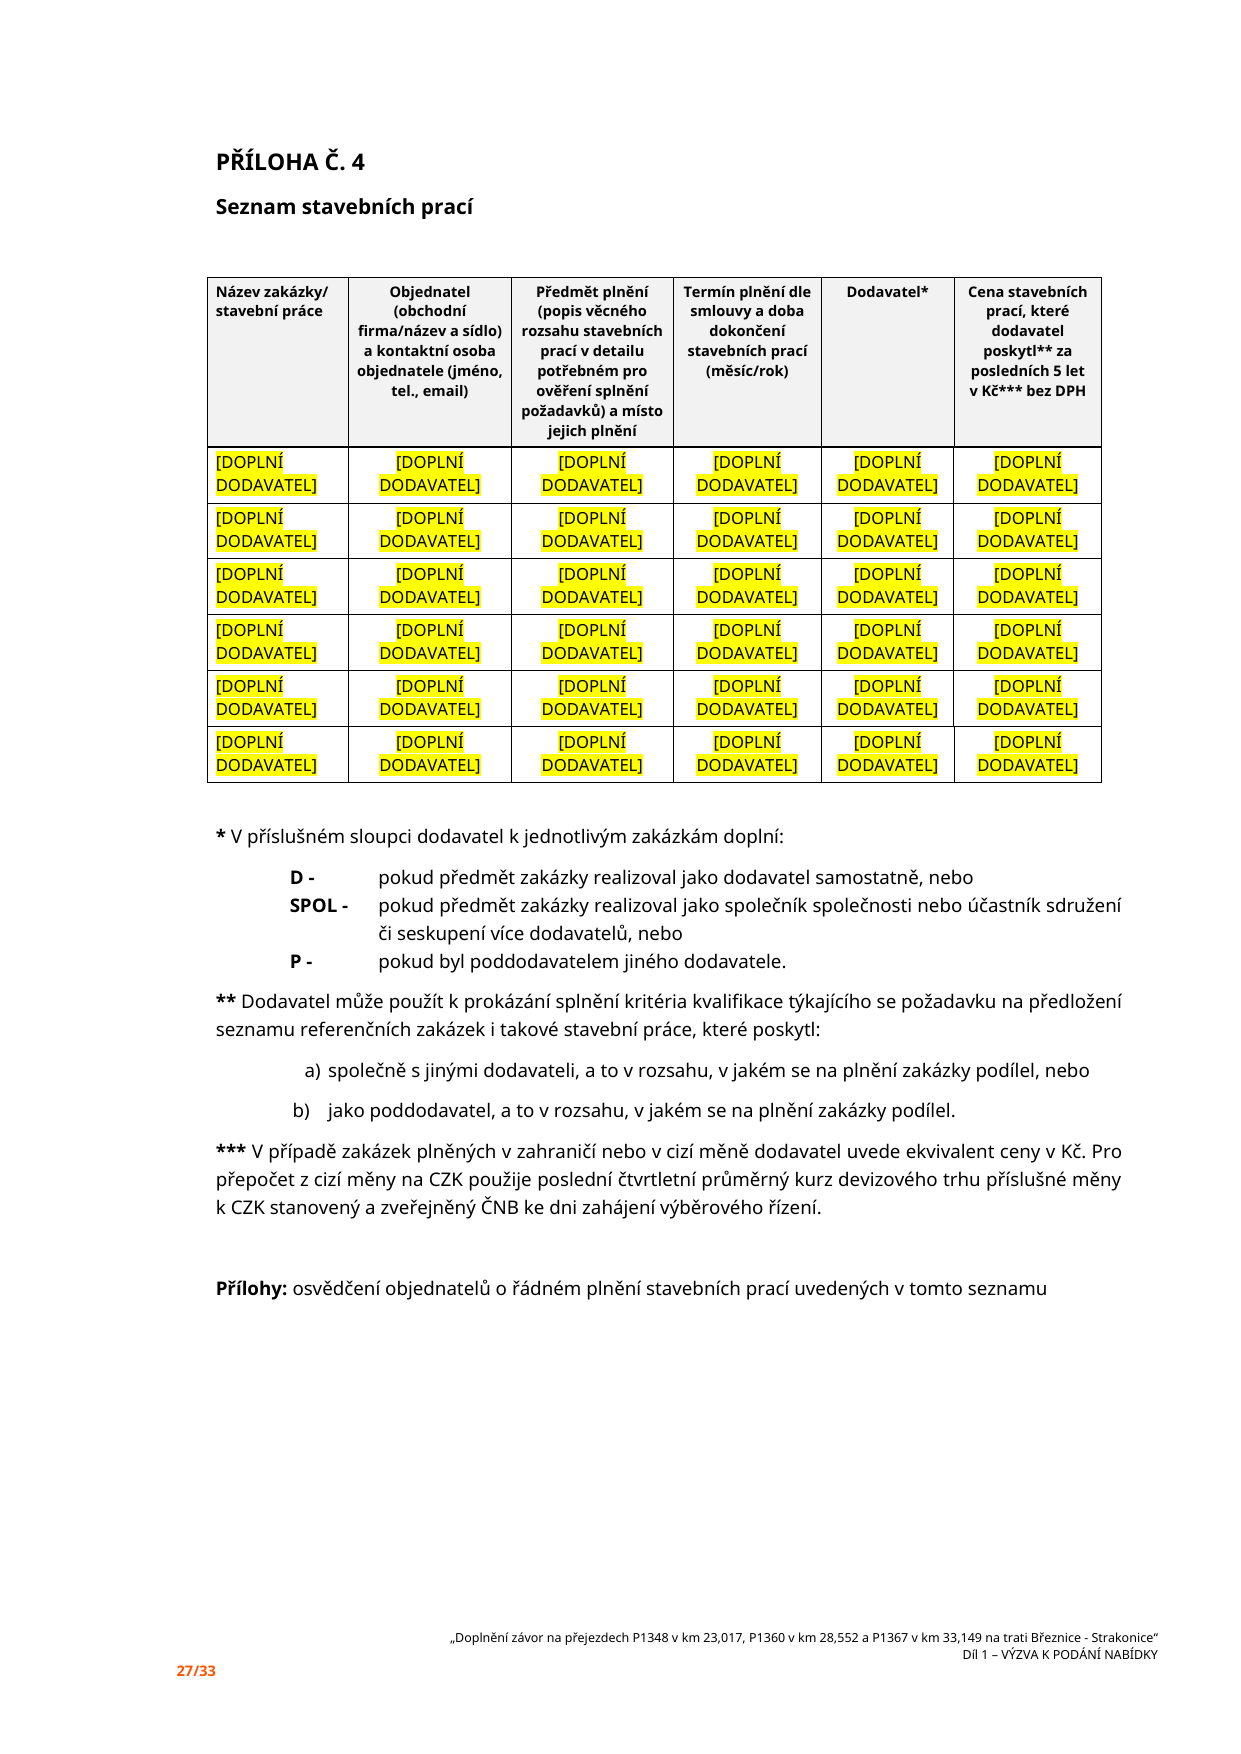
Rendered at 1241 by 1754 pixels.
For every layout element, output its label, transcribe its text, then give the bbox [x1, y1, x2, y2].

table_cell [DOPLNÍ DODAVATEL] [349, 671, 511, 726]
table_cell [DOPLNÍ DODAVATEL] [512, 727, 673, 782]
table_cell [DOPLNÍ DODAVATEL] [512, 559, 673, 614]
text *** V případě zakázek plněných v zahraničí nebo v cizí měně dodavatel uvede ekvivalent ceny v Kč. Pro přepočet z cizí měny na CZK použije poslední čtvrtletní průměrný kurz devizového trhu příslušné měny k CZK stanovený a zveřejněný ČNB ke dni zahájení výběrového řízení. [216, 1138, 1122, 1220]
text jako poddodavatel, a to v rozsahu, v jakém se na plnění zakázky podílel. [292, 1098, 1122, 1123]
table_cell [DOPLNÍ DODAVATEL] [822, 615, 953, 670]
table_cell [DOPLNÍ DODAVATEL] [954, 615, 1101, 670]
table_header Termín plnění dle smlouvy a doba dokončení stavebních prací (měsíc/rok) [674, 278, 821, 446]
table_cell [DOPLNÍ DODAVATEL] [822, 504, 953, 558]
table_cell [DOPLNÍ DODAVATEL] [512, 448, 673, 502]
table_cell [DOPLNÍ DODAVATEL] [208, 504, 348, 558]
table_cell [DOPLNÍ DODAVATEL] [208, 671, 348, 726]
table_cell [DOPLNÍ DODAVATEL] [954, 504, 1101, 558]
table_cell [DOPLNÍ DODAVATEL] [674, 448, 821, 502]
table_cell [DOPLNÍ DODAVATEL] [349, 727, 511, 782]
table_cell [DOPLNÍ DODAVATEL] [512, 671, 673, 726]
table_header Předmět plnění (popis věcného rozsahu stavebních prací v detailu potřebném pro ověření splnění požadavků) a místo jejich plnění [512, 278, 673, 446]
text * V příslušném sloupci dodavatel k jednotlivým zakázkám doplní: [216, 824, 1122, 849]
table_cell [DOPLNÍ DODAVATEL] [674, 727, 821, 782]
text P - pokud byl poddodavatelem jiného dodavatele. [289, 948, 1122, 974]
table_cell [DOPLNÍ DODAVATEL] [954, 671, 1101, 726]
text Přílohy: osvědčení objednatelů o řádném plnění stavebních prací uvedených v tomto seznamu [216, 1275, 1122, 1301]
table_cell [DOPLNÍ DODAVATEL] [674, 615, 821, 670]
text ** Dodavatel může použít k prokázání splnění kritéria kvalifikace týkajícího se požadavku na předložení seznamu referenčních zakázek i takové stavební práce, které poskytl: [216, 989, 1122, 1042]
table_cell [DOPLNÍ DODAVATEL] [674, 559, 821, 614]
text SPOL - pokud předmět zakázky realizoval jako společník společnosti nebo účastník sdružení či seskupení více dodavatelů, nebo [289, 892, 1122, 946]
table_cell [DOPLNÍ DODAVATEL] [208, 559, 348, 614]
table_cell [DOPLNÍ DODAVATEL] [822, 727, 954, 782]
table_cell [DOPLNÍ DODAVATEL] [349, 615, 511, 670]
table_cell [DOPLNÍ DODAVATEL] [512, 615, 673, 670]
text Příloha č. 4 [216, 146, 1122, 177]
table_cell [DOPLNÍ DODAVATEL] [512, 504, 673, 558]
table_header Objednatel (obchodní firma/název a sídlo) a kontaktní osoba objednatele (jméno, tel., email) [349, 278, 511, 446]
table_header Dodavatel* [822, 278, 954, 446]
table_cell [DOPLNÍ DODAVATEL] [349, 448, 511, 502]
table_cell [DOPLNÍ DODAVATEL] [822, 448, 953, 502]
table_header Název zakázky/ stavební práce [208, 278, 348, 446]
text D - pokud předmět zakázky realizoval jako dodavatel samostatně, nebo [289, 864, 1122, 890]
table_cell [DOPLNÍ DODAVATEL] [822, 671, 953, 726]
table_cell [DOPLNÍ DODAVATEL] [955, 727, 1101, 782]
text Seznam stavebních prací [216, 192, 1122, 221]
table_cell [DOPLNÍ DODAVATEL] [208, 727, 348, 782]
table_cell [DOPLNÍ DODAVATEL] [349, 504, 511, 558]
table_cell [DOPLNÍ DODAVATEL] [674, 671, 821, 726]
list společně s jinými dodavateli, a to v rozsahu, v jakém se na plnění zakázky podílel, nebo [304, 1057, 1122, 1083]
table_cell [DOPLNÍ DODAVATEL] [954, 559, 1101, 614]
table_cell [DOPLNÍ DODAVATEL] [208, 448, 348, 502]
table_header Cena stavebních prací, které dodavatel poskytl** za posledních 5 let v Kč*** bez DPH [955, 278, 1101, 446]
table_cell [DOPLNÍ DODAVATEL] [349, 559, 511, 614]
table_cell [DOPLNÍ DODAVATEL] [822, 559, 953, 614]
table_cell [DOPLNÍ DODAVATEL] [954, 448, 1101, 502]
table_cell [DOPLNÍ DODAVATEL] [674, 504, 821, 558]
table_cell [DOPLNÍ DODAVATEL] [208, 615, 348, 670]
